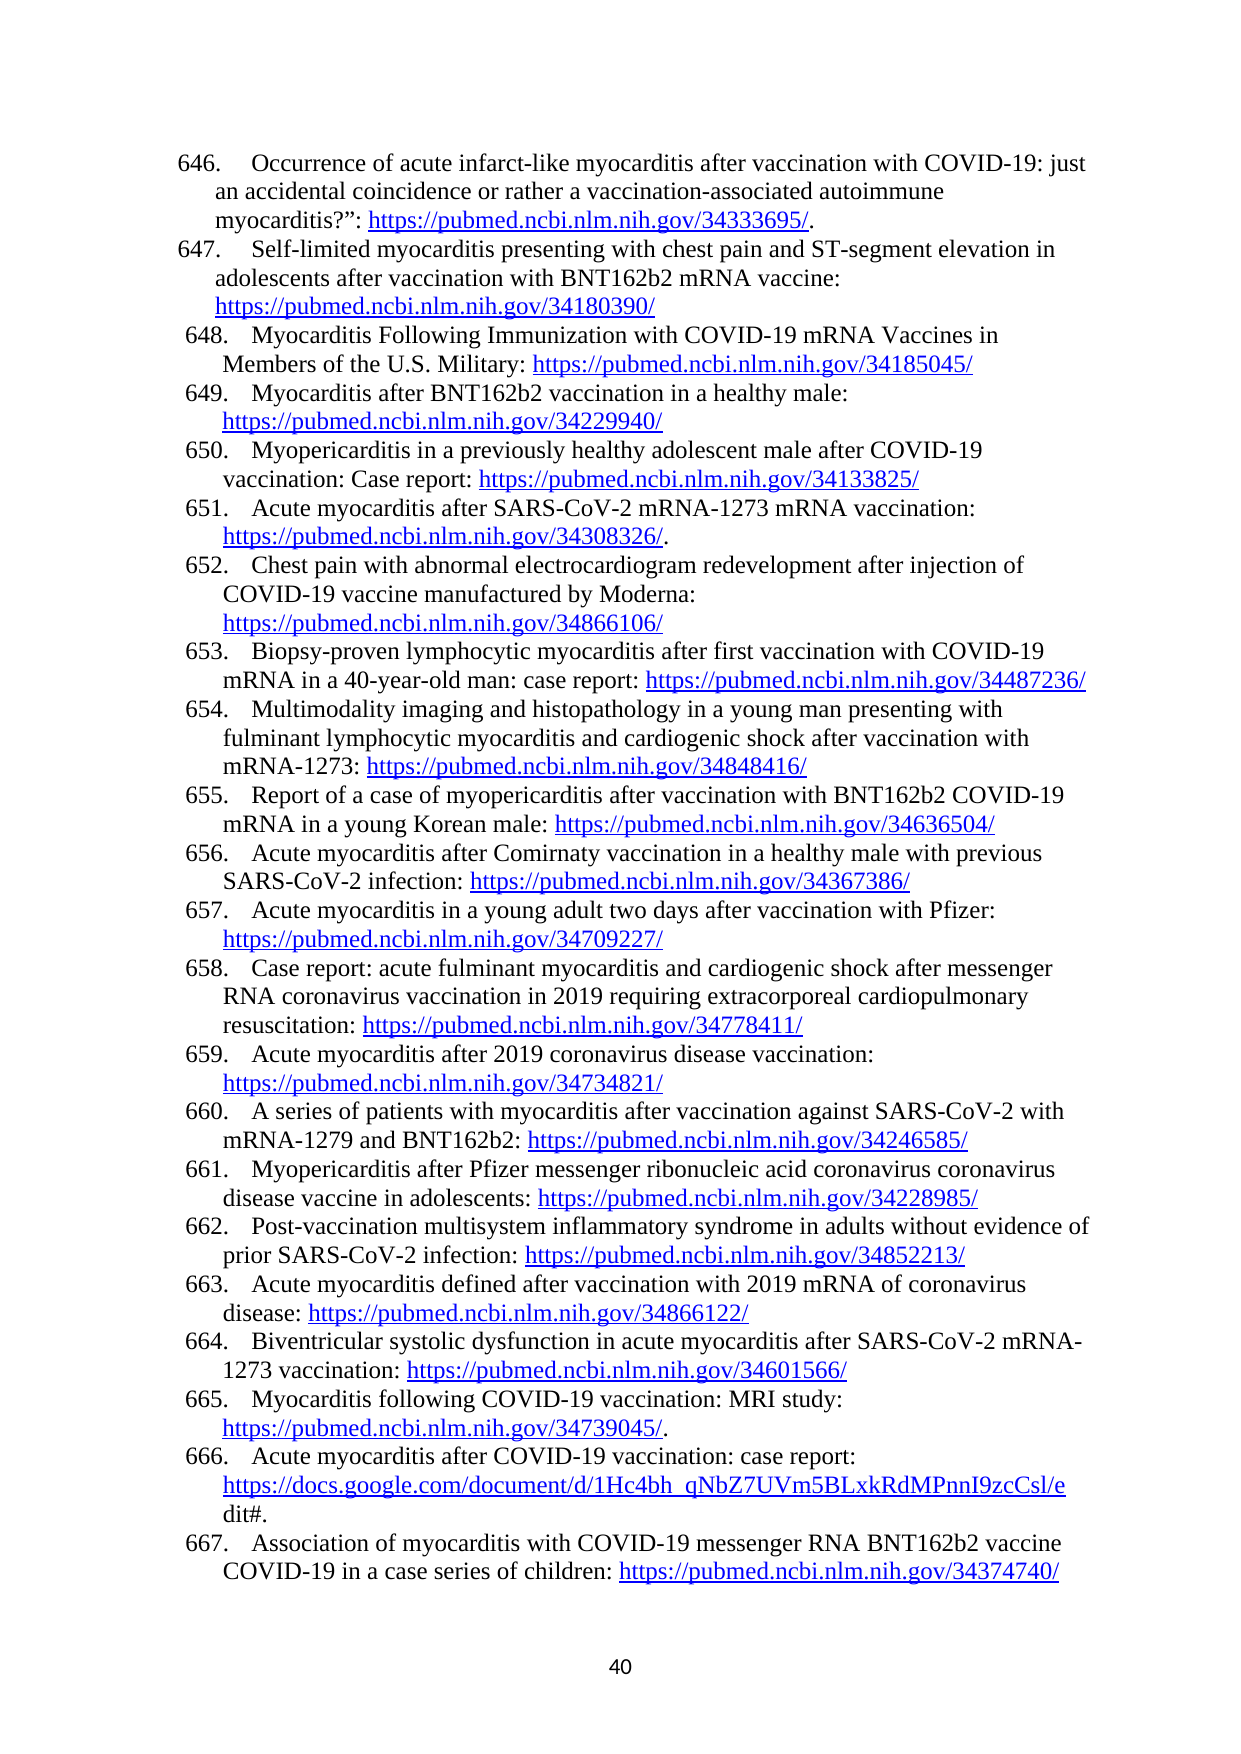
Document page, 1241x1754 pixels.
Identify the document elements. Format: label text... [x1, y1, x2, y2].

list Post-vaccination multisystem inflammatory syndrome in adults without evidence of prior SARS-CoV-2 infection: https://pubmed.ncbi.nlm.nih.gov/34852213/ [185, 1211, 1093, 1269]
list Acute myocarditis after COVID-19 vaccination: case report: https://docs.google.com/document/d/1Hc4bh_qNbZ7UVm5BLxkRdMPnnI9zcCsl/e dit#. [185, 1441, 1093, 1528]
list Myopericarditis in a previously healthy adolescent male after COVID-19 vaccination: Case report: https://pubmed.ncbi.nlm.nih.gov/34133825/ [185, 435, 1093, 493]
list Case report: acute fulminant myocarditis and cardiogenic shock after messenger RNA coronavirus vaccination in 2019 requiring extracorporeal cardiopulmonary resuscitation: https://pubmed.ncbi.nlm.nih.gov/34778411/ [185, 953, 1093, 1039]
list Acute myocarditis after SARS-CoV-2 mRNA-1273 mRNA vaccination: https://pubmed.ncbi.nlm.nih.gov/34308326/. [185, 493, 1093, 550]
list Acute myocarditis defined after vaccination with 2019 mRNA of coronavirus disease: https://pubmed.ncbi.nlm.nih.gov/34866122/ [185, 1269, 1093, 1326]
list Acute myocarditis after 2019 coronavirus disease vaccination: https://pubmed.ncbi.nlm.nih.gov/34734821/ [185, 1039, 1093, 1096]
list Acute myocarditis after Comirnaty vaccination in a healthy male with previous SARS-CoV-2 infection: https://pubmed.ncbi.nlm.nih.gov/34367386/ [185, 838, 1093, 895]
list Biopsy-proven lymphocytic myocarditis after first vaccination with COVID-19 mRNA in a 40-year-old man: case report: https://pubmed.ncbi.nlm.nih.gov/34487236/ [185, 636, 1093, 694]
list Association of myocarditis with COVID-19 messenger RNA BNT162b2 vaccine COVID-19 in a case series of children: https://pubmed.ncbi.nlm.nih.gov/34374740/ [185, 1528, 1093, 1585]
list Myocarditis Following Immunization with COVID-19 mRNA Vaccines in Members of the U.S. Military: https://pubmed.ncbi.nlm.nih.gov/34185045/ [185, 320, 1093, 378]
list Myocarditis after BNT162b2 vaccination in a healthy male: https://pubmed.ncbi.nlm.nih.gov/34229940/ [185, 378, 1093, 435]
list Biventricular systolic dysfunction in acute myocarditis after SARS-CoV-2 mRNA-1273 vaccination: https://pubmed.ncbi.nlm.nih.gov/34601566/ [185, 1326, 1093, 1384]
list Occurrence of acute infarct-like myocarditis after vaccination with COVID-19: just an accidental coincidence or rather a vaccination-associated autoimmune myocarditis?”: https://pubmed.ncbi.nlm.nih.gov/34333695/. [177, 148, 1093, 234]
list Report of a case of myopericarditis after vaccination with BNT162b2 COVID-19 mRNA in a young Korean male: https://pubmed.ncbi.nlm.nih.gov/34636504/ [185, 780, 1093, 838]
list Acute myocarditis in a young adult two days after vaccination with Pfizer: https://pubmed.ncbi.nlm.nih.gov/34709227/ [185, 895, 1093, 953]
list Myopericarditis after Pfizer messenger ribonucleic acid coronavirus coronavirus disease vaccine in adolescents: https://pubmed.ncbi.nlm.nih.gov/34228985/ [185, 1154, 1093, 1211]
list Chest pain with abnormal electrocardiogram redevelopment after injection of COVID-19 vaccine manufactured by Moderna: https://pubmed.ncbi.nlm.nih.gov/34866106/ [185, 550, 1093, 636]
list Self-limited myocarditis presenting with chest pain and ST-segment elevation in adolescents after vaccination with BNT162b2 mRNA vaccine: https://pubmed.ncbi.nlm.nih.gov/34180390/ [177, 234, 1093, 320]
list Myocarditis following COVID-19 vaccination: MRI study: https://pubmed.ncbi.nlm.nih.gov/34739045/. [185, 1384, 1093, 1441]
list Multimodality imaging and histopathology in a young man presenting with fulminant lymphocytic myocarditis and cardiogenic shock after vaccination with mRNA-1273: https://pubmed.ncbi.nlm.nih.gov/34848416/ [185, 694, 1093, 780]
list A series of patients with myocarditis after vaccination against SARS-CoV-2 with mRNA-1279 and BNT162b2: https://pubmed.ncbi.nlm.nih.gov/34246585/ [185, 1096, 1093, 1154]
